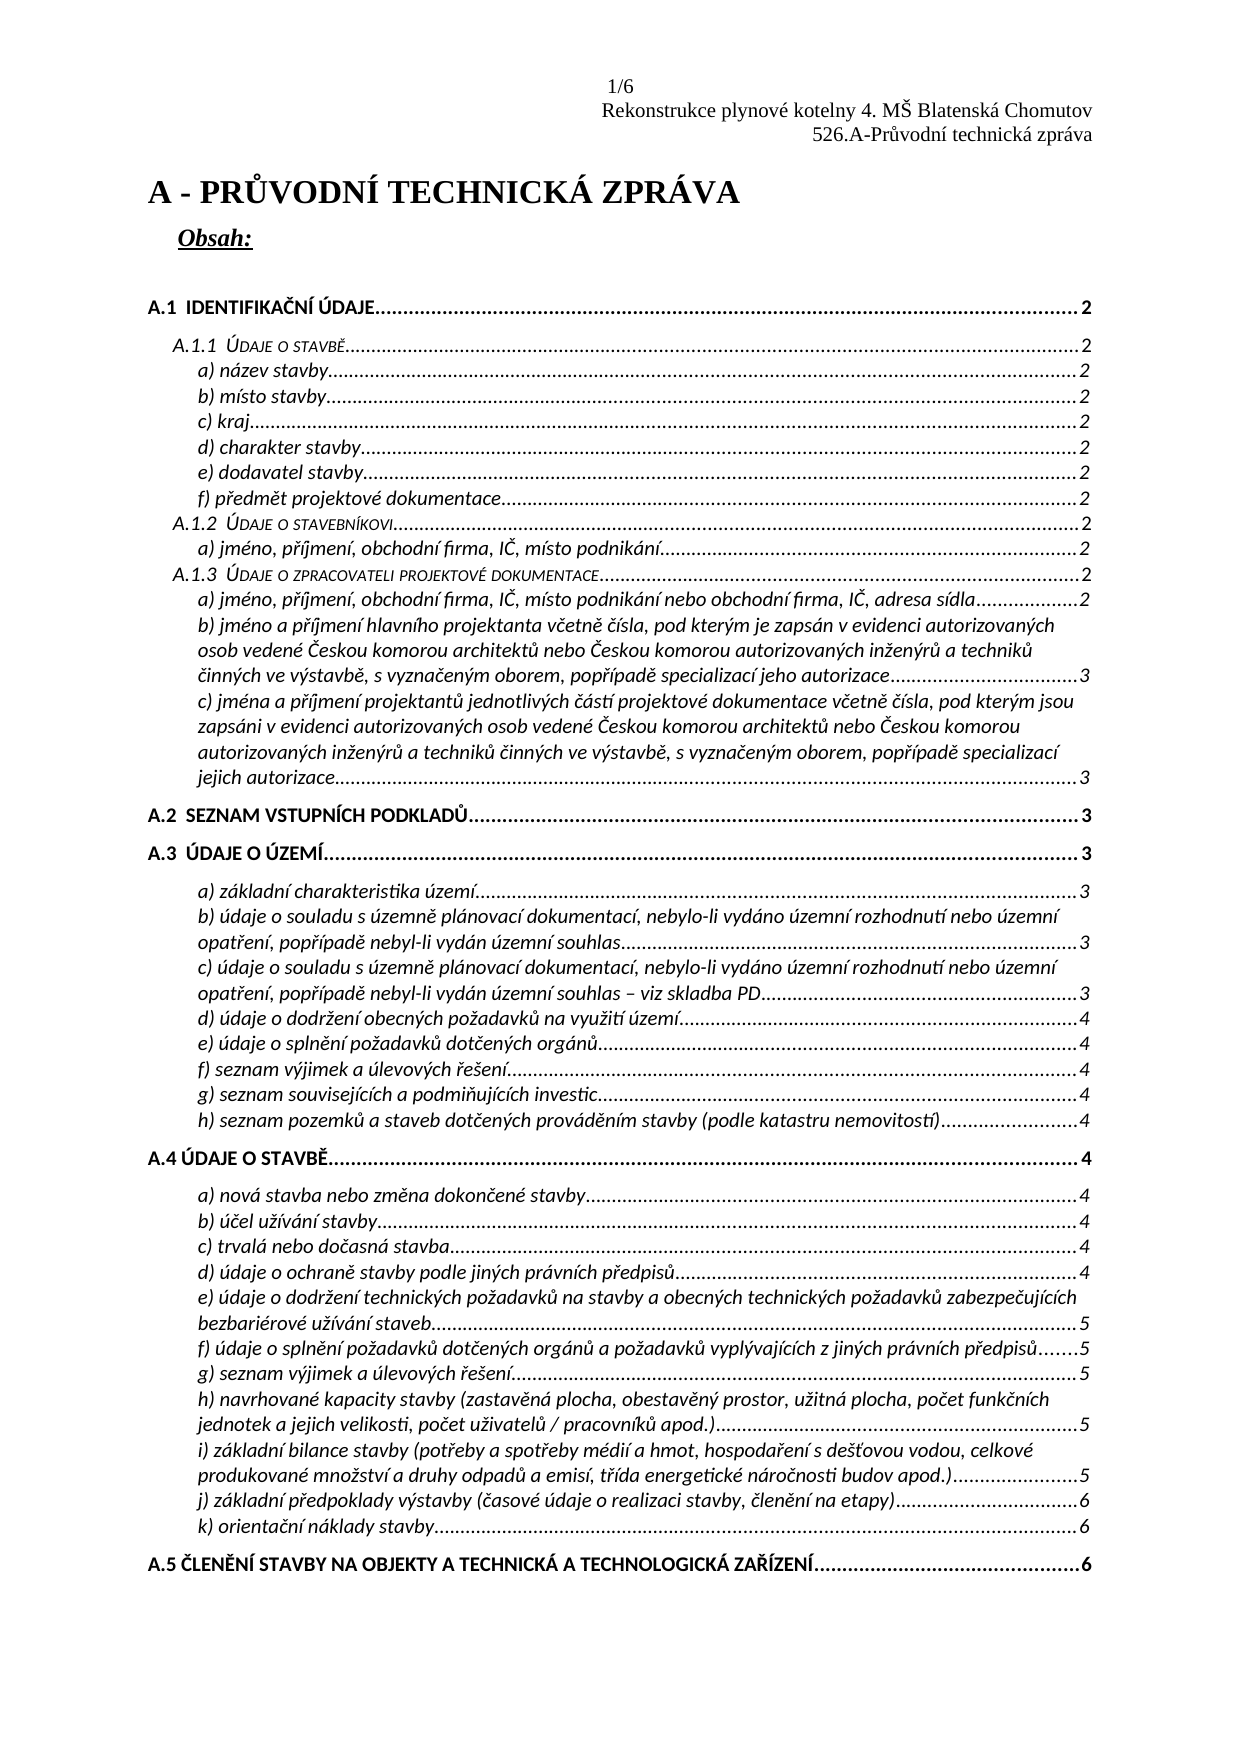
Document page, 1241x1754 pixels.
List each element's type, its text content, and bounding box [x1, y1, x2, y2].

text a) jméno, příjmení, obchodní firma, IČ, místo podnikání nebo obchodní firma, IČ, adresa sídla 2 [198, 586, 1092, 612]
text f) předmět projektové dokumentace 2 [198, 485, 1092, 510]
text b) údaje o souladu s územně plánovací dokumentací, nebylo-li vydáno územní rozhodnutí nebo územní opatření, popřípadě nebyl-li vydán územní souhlas 3 [198, 903, 1092, 954]
text h) seznam pozemků a staveb dotčených prováděním stavby (podle katastru nemovitostí) 4 [198, 1107, 1092, 1132]
text c) kraj 2 [198, 408, 1092, 434]
text A.4 Údaje o stavbě 4 [148, 1145, 1092, 1170]
text Obsah: [177, 223, 1033, 253]
text e) údaje o dodržení technických požadavků na stavby a obecných technických požadavků zabezpečujících bezbariérové užívání staveb 5 [198, 1284, 1092, 1335]
text h) navrhované kapacity stavby (zastavěná plocha, obestavěný prostor, užitná plocha, počet funkčních jednotek a jejich velikosti, počet uživatelů / pracovníků apod.) 5 [198, 1386, 1092, 1437]
text d) charakter stavby 2 [198, 434, 1092, 459]
text j) základní předpoklady výstavby (časové údaje o realizaci stavby, členění na etapy) 6 [198, 1488, 1092, 1513]
text d) údaje o ochraně stavby podle jiných právních předpisů 4 [198, 1259, 1092, 1284]
text f) seznam výjimek a úlevových řešení 4 [198, 1056, 1092, 1081]
text f) údaje o splnění požadavků dotčených orgánů a požadavků vyplývajících z jiných právních předpisů 5 [198, 1335, 1092, 1361]
text A.5 Členění stavby na objekty a technická a technologická zařízení 6 [148, 1551, 1092, 1576]
text c) údaje o souladu s územně plánovací dokumentací, nebylo-li vydáno územní rozhodnutí nebo územní opatření, popřípadě nebyl-li vydán územní souhlas – viz skladba PD 3 [198, 954, 1092, 1005]
text k) orientační náklady stavby 6 [198, 1513, 1092, 1538]
text g) seznam výjimek a úlevových řešení 5 [198, 1361, 1092, 1386]
text b) účel užívání stavby 4 [198, 1208, 1092, 1233]
text A.1.1 Údaje o stavbě 2 [173, 332, 1092, 358]
text A.2 Seznam vstupních podkladů 3 [148, 802, 1092, 828]
text g) seznam souvisejících a podmiňujících investic 4 [198, 1081, 1092, 1107]
text A.1 Identifikační údaje 2 [148, 294, 1092, 320]
text c) trvalá nebo dočasná stavba 4 [198, 1233, 1092, 1259]
text d) údaje o dodržení obecných požadavků na využití území 4 [198, 1005, 1092, 1031]
text A - Průvodní technická zprávA [148, 173, 1092, 211]
text b) místo stavby 2 [198, 383, 1092, 408]
text a) název stavby 2 [198, 358, 1092, 383]
text a) nová stavba nebo změna dokončené stavby 4 [198, 1183, 1092, 1208]
text b) jméno a příjmení hlavního projektanta včetně čísla, pod kterým je zapsán v evidenci autorizovaných osob vedené Českou komorou architektů nebo Českou komorou autorizovaných inženýrů a techniků činných ve výstavbě, s vyznačeným oborem, popřípadě specializací jeho autorizace 3 [198, 612, 1092, 688]
text e) údaje o splnění požadavků dotčených orgánů 4 [198, 1031, 1092, 1056]
text c) jména a příjmení projektantů jednotlivých částí projektové dokumentace včetně čísla, pod kterým jsou zapsáni v evidenci autorizovaných osob vedené Českou komorou architektů nebo Českou komorou autorizovaných inženýrů a techniků činných ve výstavbě, s vyznačeným oborem, popřípadě specializací jejich autorizace 3 [198, 688, 1092, 790]
text a) základní charakteristika území 3 [198, 878, 1092, 903]
text e) dodavatel stavby 2 [198, 459, 1092, 485]
text A.1.3 Údaje o zpracovateli projektové dokumentace 2 [173, 561, 1092, 586]
text i) základní bilance stavby (potřeby a spotřeby médií a hmot, hospodaření s dešťovou vodou, celkové produkované množství a druhy odpadů a emisí, třída energetické náročnosti budov apod.) 5 [198, 1437, 1092, 1488]
text a) jméno, příjmení, obchodní firma, IČ, místo podnikání 2 [198, 536, 1092, 561]
text A.3 Údaje o území 3 [148, 840, 1092, 866]
text A.1.2 Údaje o stavebníkovi 2 [173, 510, 1092, 536]
